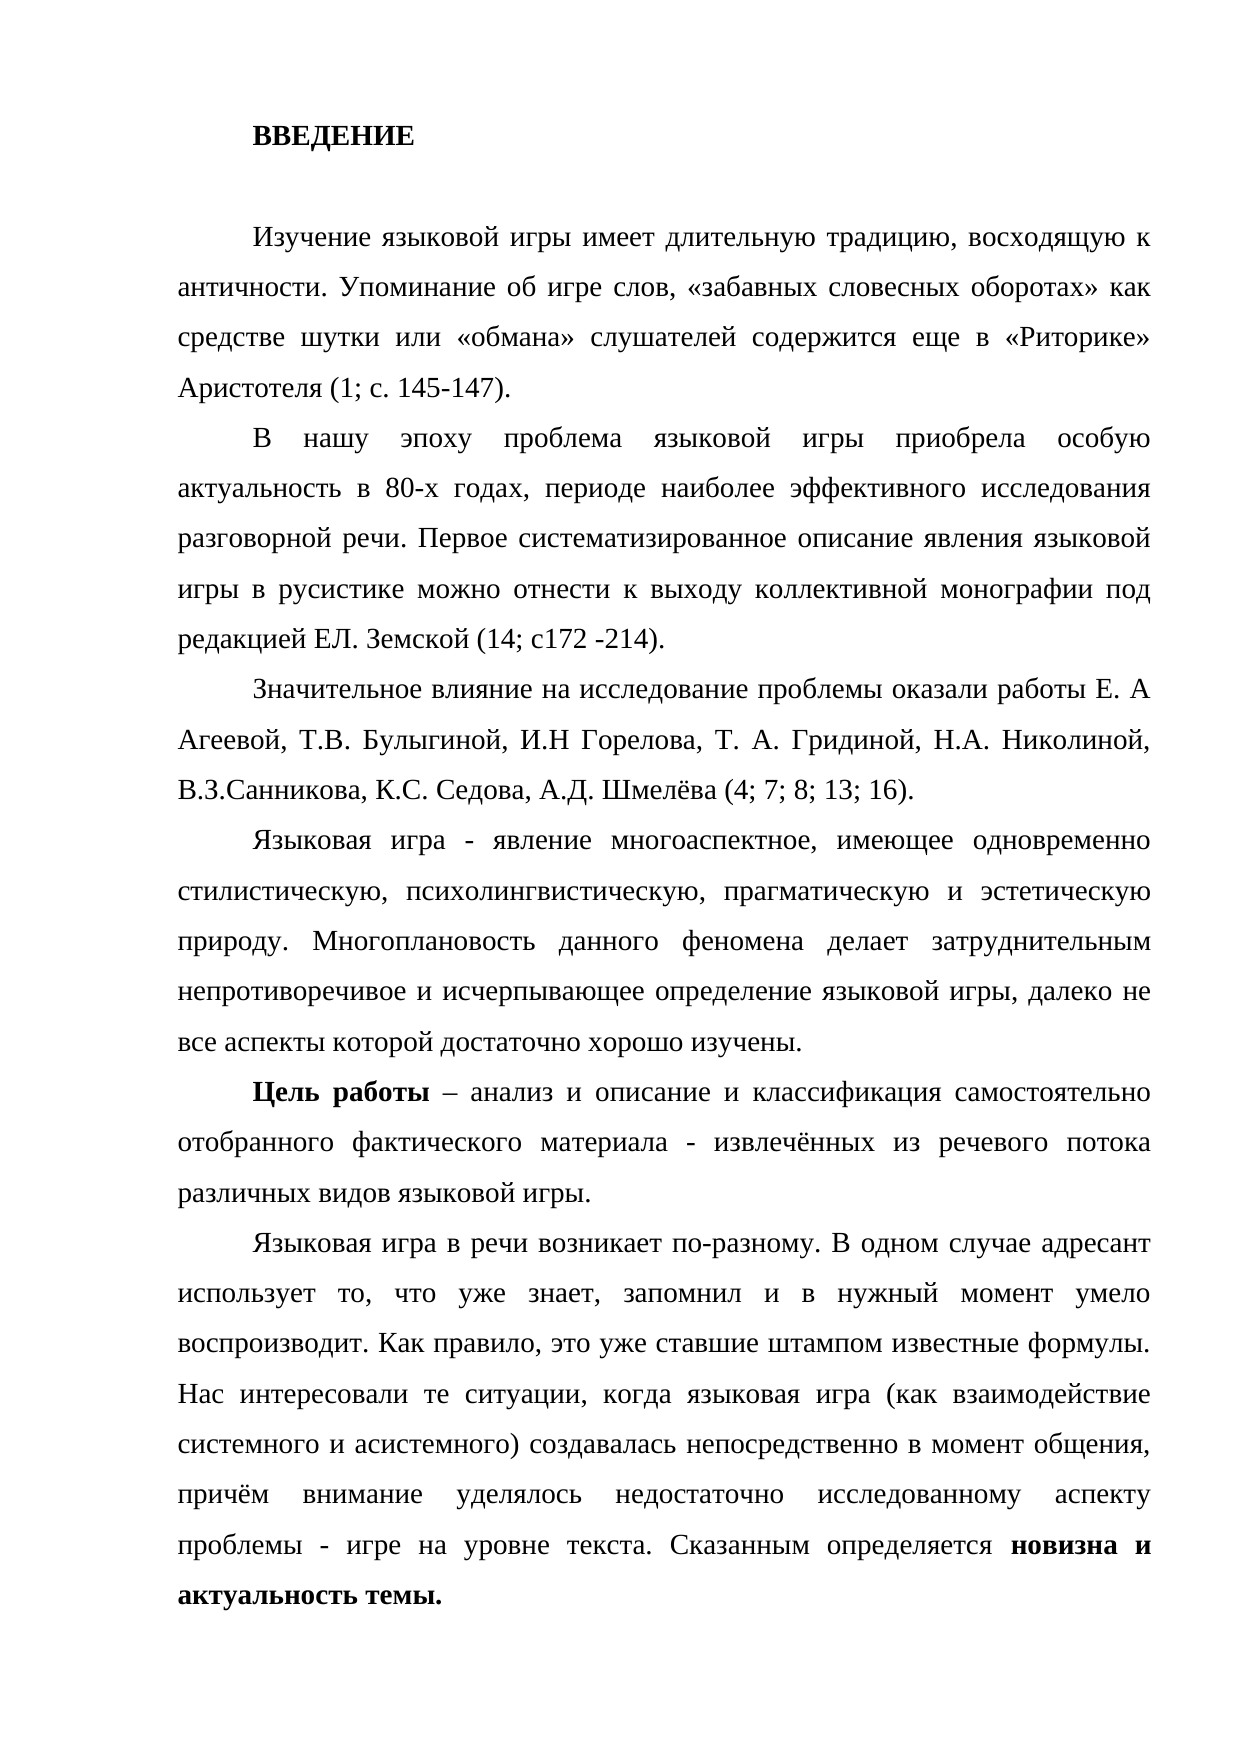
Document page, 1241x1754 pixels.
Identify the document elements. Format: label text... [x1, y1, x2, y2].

text Значительное влияние на исследование проблемы оказали работы Е. А Агеевой, Т.В. Булыгиной, И.Н Горелова, Т. А. Гридиной, Н.А. Николиной, В.З.Санникова, К.С. Седова, А.Д. Шмелёва (4; 7; 8; 13; 16). [177, 672, 1152, 806]
text Цель работы – анализ и описание и классификация самостоятельно отобранного фактического материала - извлечённых из речевого потока различных видов языковой игры. [177, 1074, 1152, 1208]
text В нашу эпоху проблема языковой игры приобрела особую актуальность в 80-х годах, периоде наиболее эффективного исследования разговорной речи. Первое систематизированное описание явления языковой игры в русистике можно отнести к выходу коллективной монографии под редакцией ЕЛ. Земской (14; с172 -214). [177, 420, 1152, 655]
text Языковая игра - явление многоаспектное, имеющее одновременно стилистическую, психолингвистическую, прагматическую и эстетическую природу. Многоплановость данного феномена делает затруднительным непротиворечивое и исчерпывающее определение языковой игры, далеко не все аспекты которой достаточно хорошо изучены. [177, 822, 1152, 1057]
text Изучение языковой игры имеет длительную традицию, восходящую к античности. Упоминание об игре слов, «забавных словесных оборотах» как средстве шутки или «обмана» слушателей содержится еще в «Риторике» Аристотеля (1; с. 145-147). [177, 219, 1152, 403]
text ВВЕДЕНИЕ [177, 118, 1152, 152]
text Языковая игра в речи возникает по-разному. В одном случае адресант использует то, что уже знает, запомнил и в нужный момент умело воспроизводит. Как правило, это уже ставшие штампом известные формулы. Нас интересовали те ситуации, когда языковая игра (как взаимодействие системного и асистемного) создавалась непосредственно в момент общения, причём внимание уделялось недостаточно исследованному аспекту проблемы - игре на уровне текста. Сказанным определяется новизна и актуальность темы. [177, 1225, 1152, 1611]
